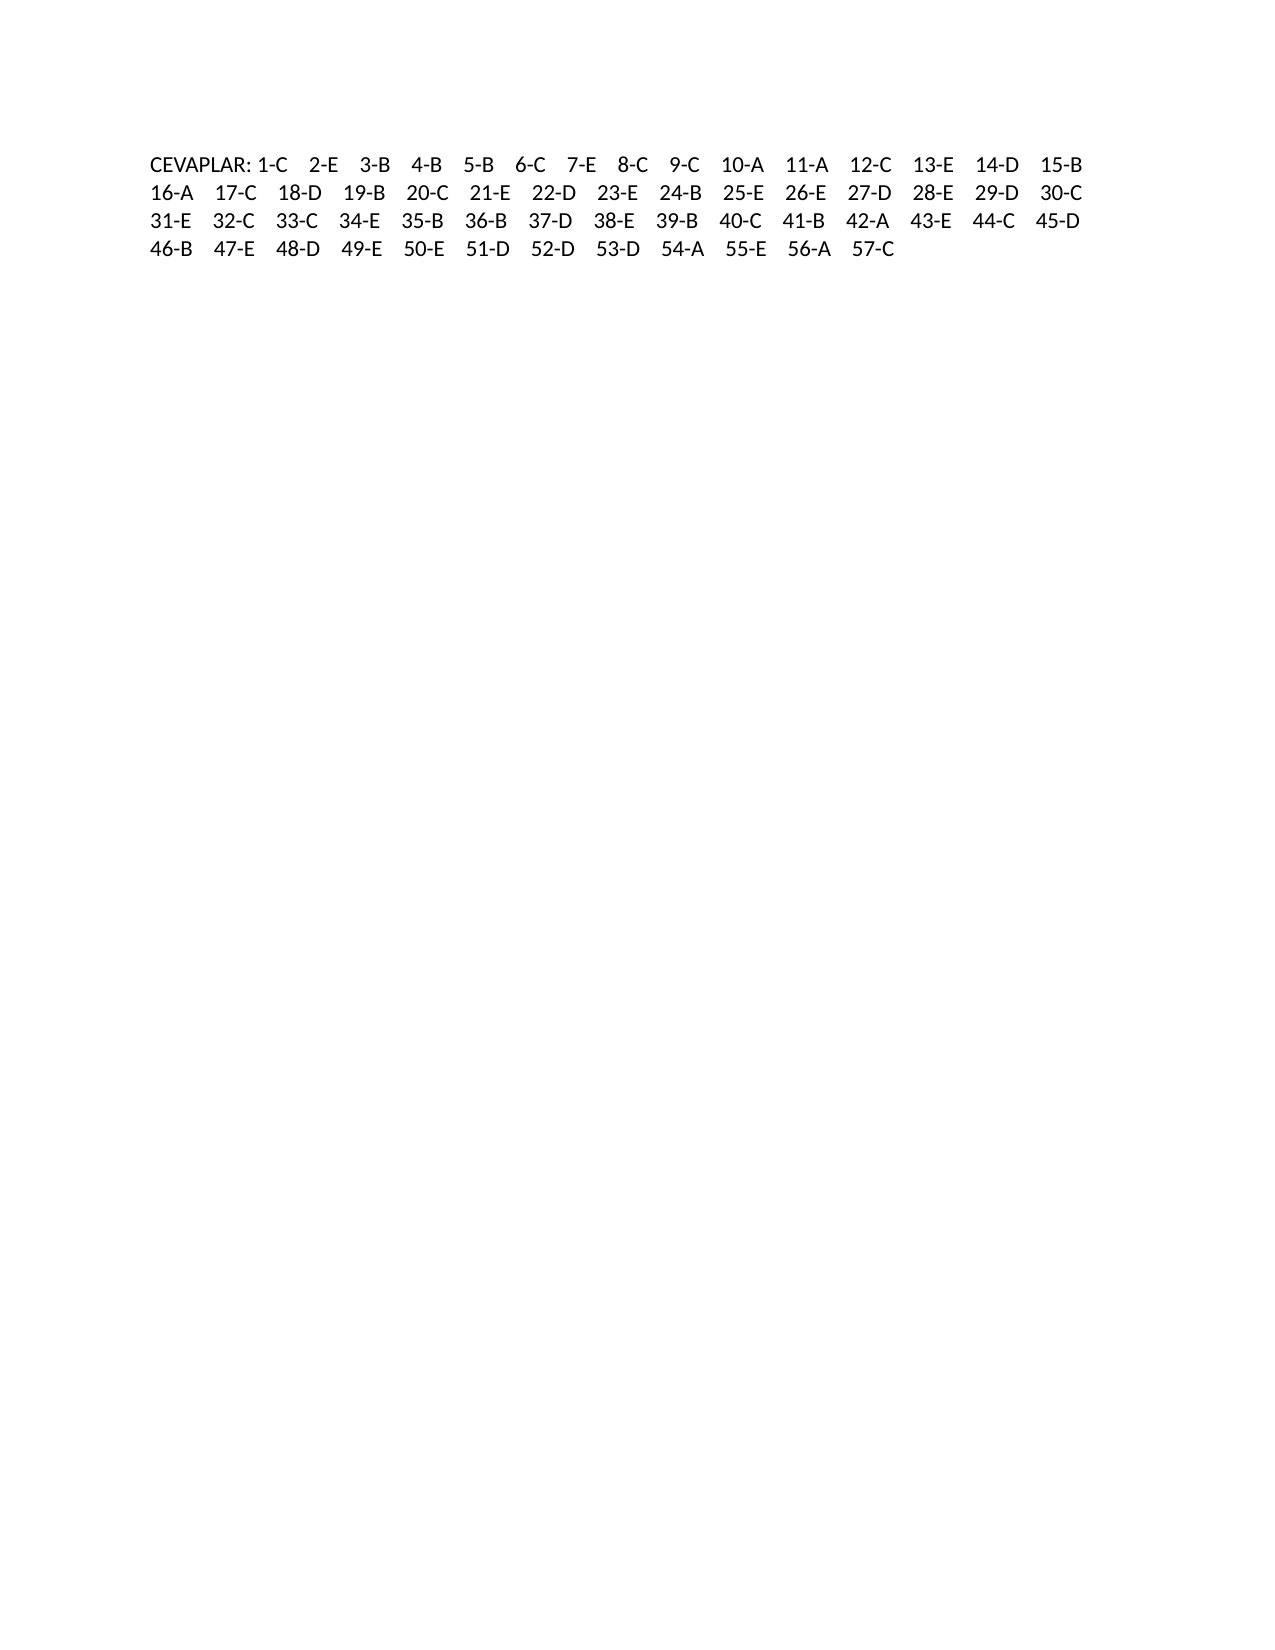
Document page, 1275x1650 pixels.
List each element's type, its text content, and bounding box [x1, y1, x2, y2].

text CEVAPLAR: 1-C 2-E 3-B 4-B 5-B 6-C 7-E 8-C 9-C 10-A 11-A 12-C 13-E 14-D 15-B 16-A 17-C 18-D 19-B 20-C 21-E 22-D 23-E 24-B 25-E 26-E 27-D 28-E 29-D 30-C 31-E 32-C 33-C 34-E 35-B 36-B 37-D 38-E 39-B 40-C 41-B 42-A 43-E 44-C 45-D 46-B 47-E 48-D 49-E 50-E 51-D 52-D 53-D 54-A 55-E 56-A 57-C [150, 150, 1125, 290]
